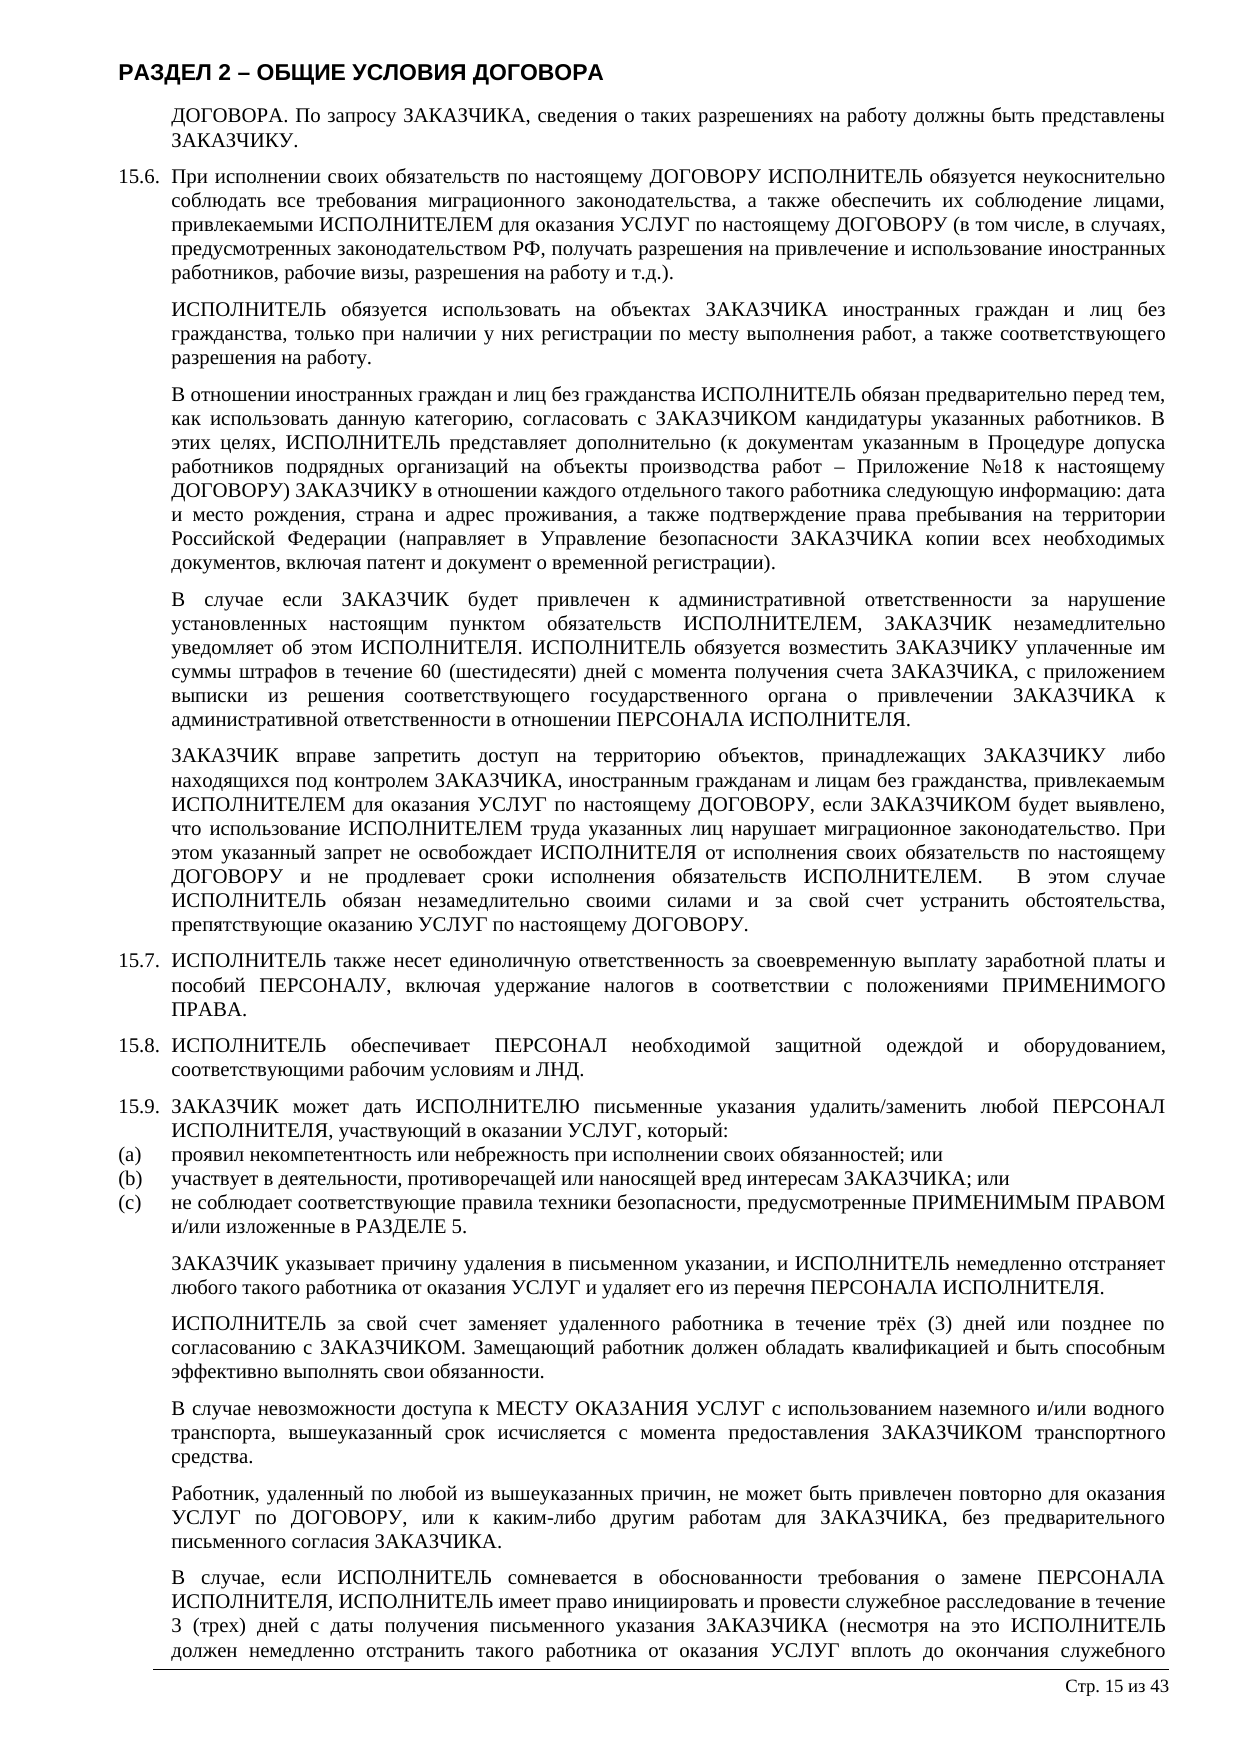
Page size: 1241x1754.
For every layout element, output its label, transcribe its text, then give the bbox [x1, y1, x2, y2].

text В случае если ЗАКАЗЧИК будет привлечен к административной ответственности за нарушение установленных настоящим пунктом обязательств ИСПОЛНИТЕЛЕМ, ЗАКАЗЧИК незамедлительно уведомляет об этом ИСПОЛНИТЕЛЯ. ИСПОЛНИТЕЛЬ обязуется возместить ЗАКАЗЧИКУ уплаченные им суммы штрафов в течение 60 (шестидесяти) дней с момента получения счета ЗАКАЗЧИКА, с приложением выписки из решения соответствующего государственного органа о привлечении ЗАКАЗЧИКА к административной ответственности в отношении персонала ИСПОЛНИТЕЛЯ. [171, 587, 1167, 731]
text (c) не соблюдает соответствующие правила техники безопасности, предусмотренные ПРИМЕНИМЫМ ПРАВОМ и/или изложенные в РАЗДЕЛЕ 5. [118, 1190, 1167, 1238]
list При исполнении своих обязательств по настоящему ДОГОВОРУ ИСПОЛНИТЕЛЬ обязуется неукоснительно соблюдать все требования миграционного законодательства, а также обеспечить их соблюдение лицами, привлекаемыми ИСПОЛНИТЕЛЕМ для оказания УСЛУГ по настоящему ДОГОВОРУ (в том числе, в случаях, предусмотренных законодательством РФ, получать разрешения на привлечение и использование иностранных работников, рабочие визы, разрешения на работу и т.д.). [118, 164, 1167, 284]
text ИСПОЛНИТЕЛЬ за свой счет заменяет удаленного работника в течение трёх (3) дней или позднее по согласованию с ЗАКАЗЧИКОМ. Замещающий работник должен обладать квалификацией и быть способным эффективно выполнять свои обязанности. [171, 1311, 1167, 1383]
text (a) проявил некомпетентность или небрежность при исполнении своих обязанностей; или [118, 1142, 1167, 1166]
text Работник, удаленный по любой из вышеуказанных причин, не может быть привлечен повторно для оказания УСЛУГ по ДОГОВОРУ, или к каким-либо другим работам для ЗАКАЗЧИКА, без предварительного письменного согласия ЗАКАЗЧИКА. [171, 1481, 1167, 1553]
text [171, 1565, 1167, 1662]
text ЗАКАЗЧИК вправе запретить доступ на территорию объектов, принадлежащих ЗАКАЗЧИКУ либо находящихся под контролем ЗАКАЗЧИКА, иностранным гражданам и лицам без гражданства, привлекаемым ИСПОЛНИТЕЛЕМ для оказания УСЛУГ по настоящему ДОГОВОРУ, если ЗАКАЗЧИКОМ будет выявлено, что использование ИСПОЛНИТЕЛЕМ труда указанных лиц нарушает миграционное законодательство. При этом указанный запрет не освобождает ИСПОЛНИТЕЛЯ от исполнения своих обязательств по настоящему ДОГОВОРУ и не продлевает сроки исполнения обязательств ИСПОЛНИТЕЛЕМ. В этом случае ИСПОЛНИТЕЛЬ обязан незамедлительно своими силами и за свой счет устранить обстоятельства, препятствующие оказанию УСЛУГ по настоящему ДОГОВОРУ. [171, 743, 1167, 936]
list ЗАКАЗЧИК может дать ИСПОЛНИТЕЛЮ письменные указания удалить/заменить любой ПЕРСОНАЛ ИСПОЛНИТЕЛЯ, участвующий в оказании УСЛУГ, который: [118, 1094, 1167, 1142]
list ИСПОЛНИТЕЛЬ обеспечивает ПЕРСОНАЛ необходимой защитной одеждой и оборудованием, соответствующими рабочим условиям и ЛНД. [118, 1033, 1167, 1081]
text (b) участвует в деятельности, противоречащей или наносящей вред интересам ЗАКАЗЧИКА; или [118, 1166, 1167, 1190]
list В отношении иностранных граждан и лиц без гражданства ИСПОЛНИТЕЛЬ обязан предварительно перед тем, как использовать данную категорию, согласовать с ЗАКАЗЧИКОМ кандидатуры указанных работников. В этих целях, ИСПОЛНИТЕЛЬ представляет дополнительно (к документам указанным в Процедуре допуска работников подрядных организаций на объекты производства работ – Приложение №18 к настоящему ДОГОВОРУ) ЗАКАЗЧИКУ в отношении каждого отдельного такого работника следующую информацию: дата и место рождения, страна и адрес проживания, а также подтверждение права пребывания на территории Российской Федерации (направляет в Управление безопасности ЗАКАЗЧИКА копии всех необходимых документов, включая патент и документ о временной регистрации). [171, 382, 1167, 574]
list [118, 103, 1167, 152]
list ИСПОЛНИТЕЛЬ также несет единоличную ответственность за своевременную выплату заработной платы и пособий ПЕРСОНАЛУ, включая удержание налогов в соответствии с положениями ПРИМЕНИМОГО ПРАВА. [118, 948, 1167, 1021]
list ИСПОЛНИТЕЛЬ обязуется использовать на объектах ЗАКАЗЧИКА иностранных граждан и лиц без гражданства, только при наличии у них регистрации по месту выполнения работ, а также соответствующего разрешения на работу. [171, 297, 1167, 369]
text ЗАКАЗЧИК указывает причину удаления в письменном указании, и ИСПОЛНИТЕЛЬ немедленно отстраняет любого такого работника от оказания УСЛУГ и удаляет его из перечня ПЕРСОНАЛА ИСПОЛНИТЕЛЯ. [171, 1251, 1167, 1299]
text В случае невозможности доступа к МЕСТУ ОКАЗАНИЯ УСЛУГ с использованием наземного и/или водного транспорта, вышеуказанный срок исчисляется с момента предоставления ЗАКАЗЧИКОМ транспортного средства. [171, 1396, 1167, 1468]
